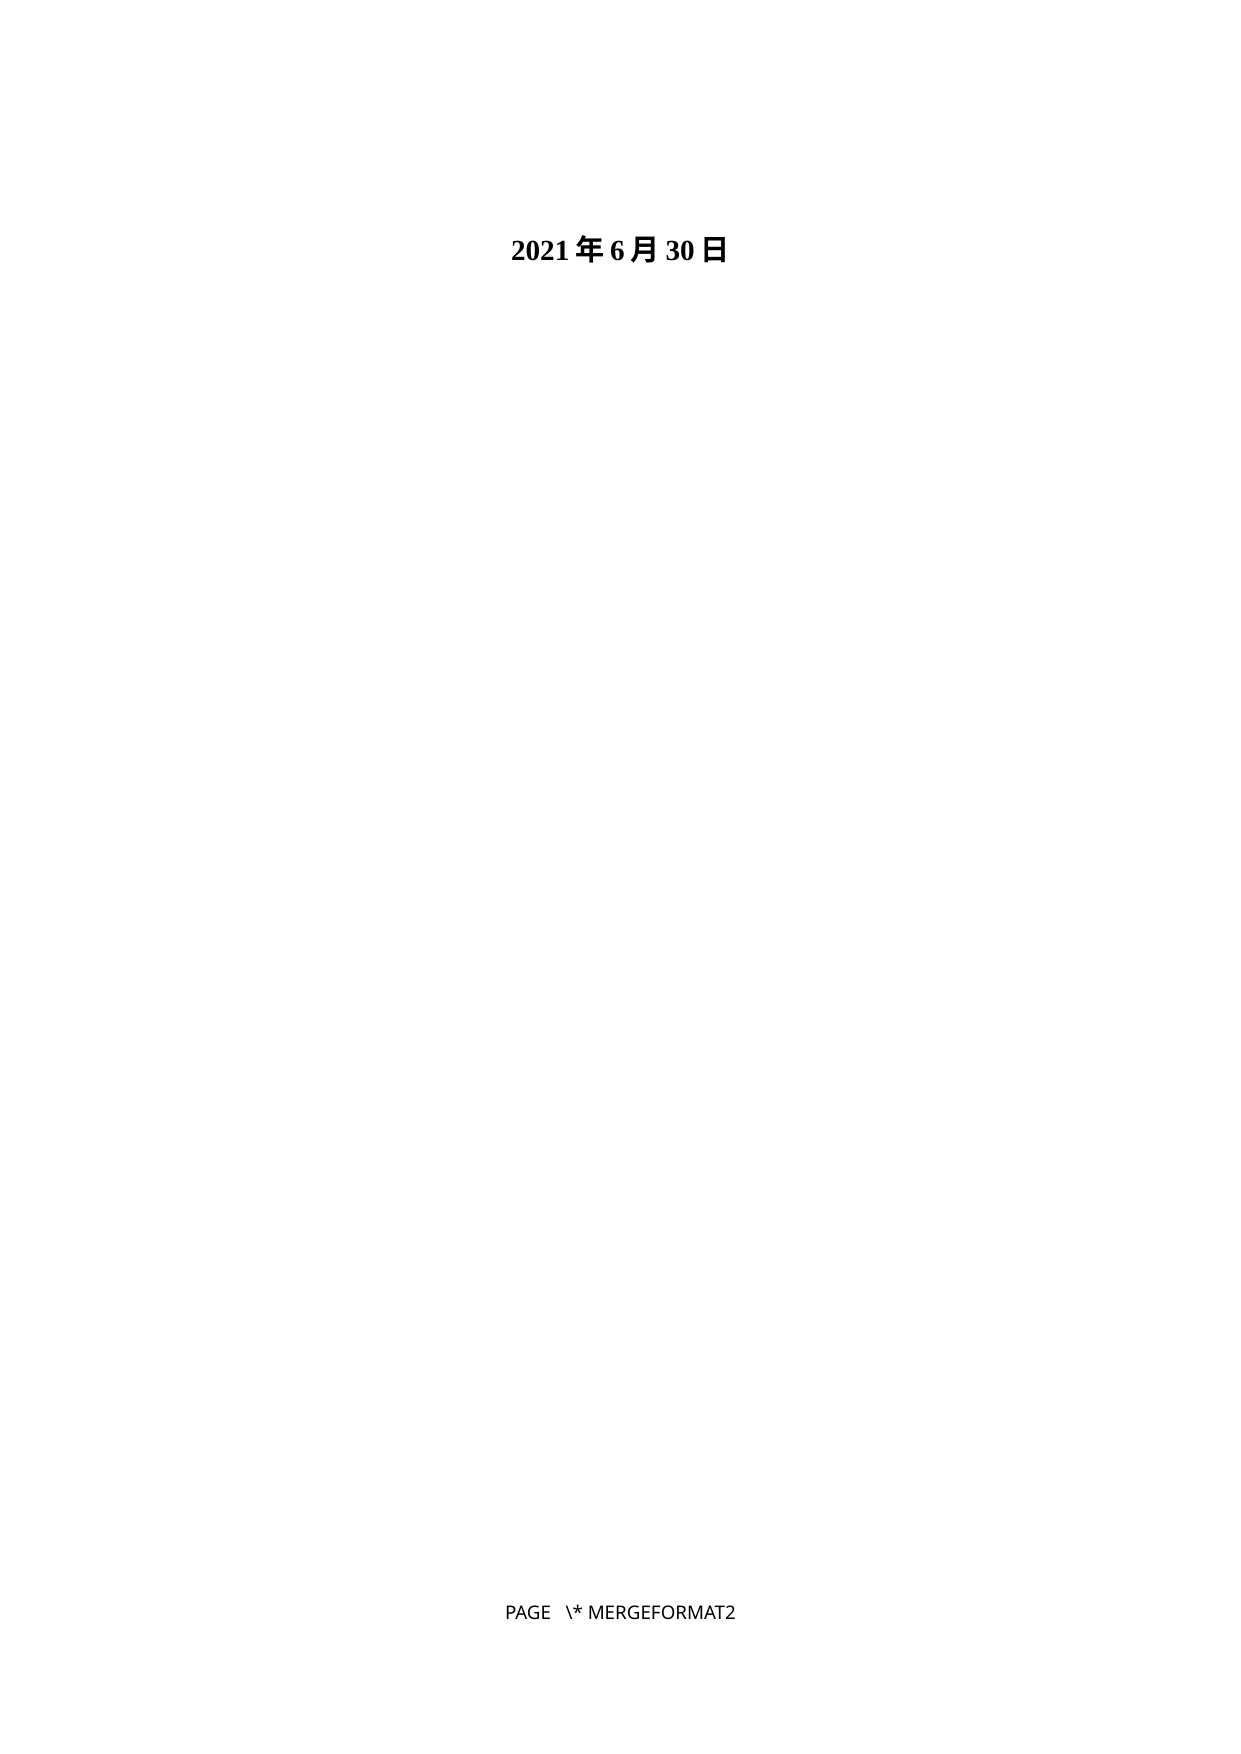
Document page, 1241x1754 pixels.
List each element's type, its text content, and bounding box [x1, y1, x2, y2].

text 2021年6月30日 [187, 215, 1053, 280]
